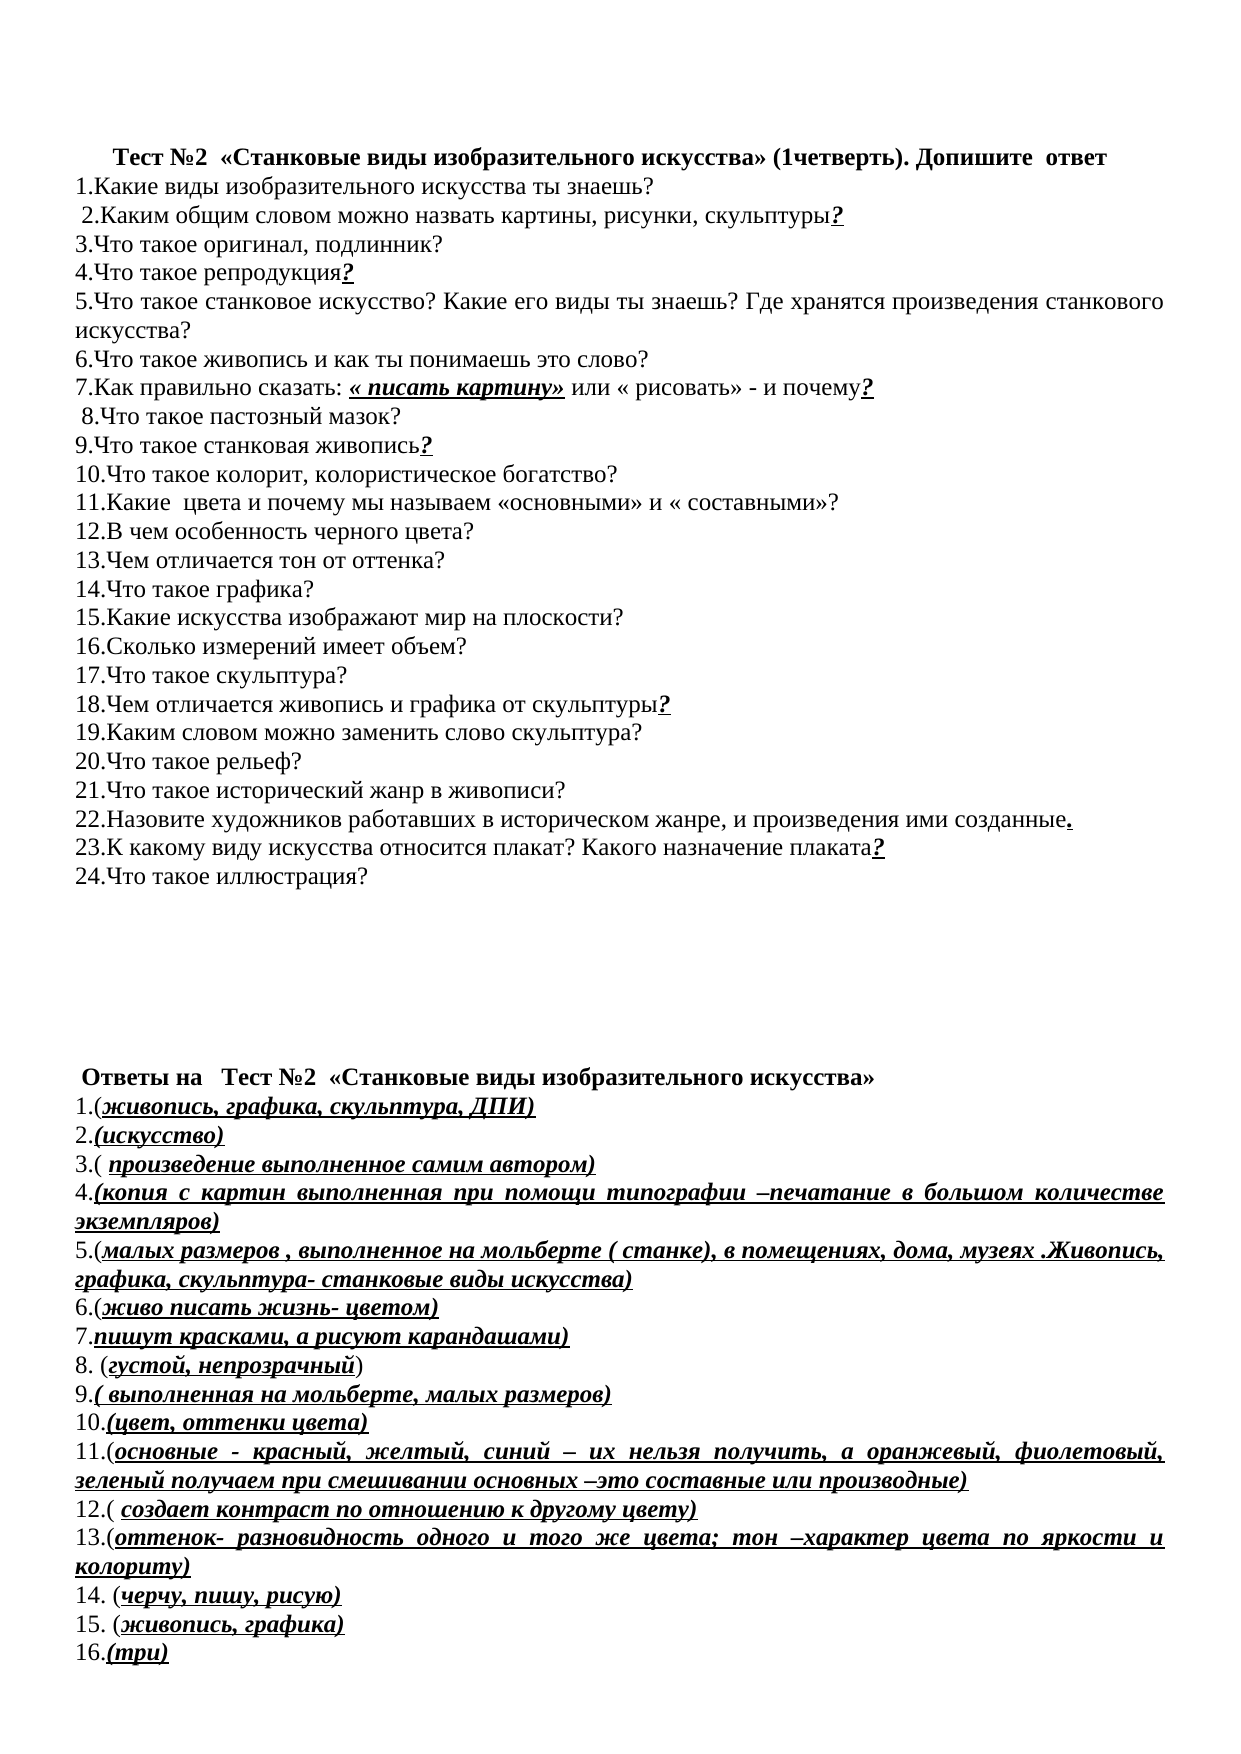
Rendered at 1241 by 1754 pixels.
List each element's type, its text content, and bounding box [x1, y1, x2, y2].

text 13.(оттенок- разновидность одного и того же цвета; тон –характер цвета по яркости и колориту) [75, 1522, 1165, 1580]
text 19.Каким словом можно заменить слово скульптура? [75, 717, 1165, 746]
text 14.Что такое графика? [75, 574, 1165, 602]
text 12.В чем особенность черного цвета? [75, 516, 1165, 545]
text 16.Сколько измерений имеет объем? [75, 631, 1165, 660]
text 1.Какие виды изобразительного искусства ты знаешь? [75, 171, 1165, 200]
text 5.(малых размеров , выполненное на мольберте ( станке), в помещениях, дома, музеях .Живопись, графика, скульптура- станковые виды искусства) [75, 1235, 1165, 1292]
text 3.Что такое оригинал, подлинник? [75, 229, 1165, 257]
text 12.( создает контраст по отношению к другому цвету) [75, 1494, 1165, 1522]
text 2.Каким общим словом можно назвать картины, рисунки, скульптуры? [75, 200, 1165, 229]
text 20.Что такое рельеф? [75, 746, 1165, 775]
text 23.К какому виду искусства относится плакат? Какого назначение плаката? [75, 832, 1165, 861]
text 18.Чем отличается живопись и графика от скульптуры? [75, 689, 1165, 717]
text 8. (густой, непрозрачный) [75, 1350, 1165, 1379]
text 13.Чем отличается тон от оттенка? [75, 545, 1165, 574]
text Тест №2 «Станковые виды изобразительного искусства» (1четверть). Допишите ответ [75, 142, 1165, 171]
text 9.( выполненная на мольберте, малых размеров) [75, 1379, 1165, 1407]
text 15. (живопись, графика) [75, 1609, 1165, 1637]
text 2.(искусство) [75, 1120, 1165, 1149]
text 4.(копия с картин выполненная при помощи типографии –печатание в большом количестве экземпляров) [75, 1177, 1165, 1235]
text 7.Как правильно сказать: « писать картину» или « рисовать» - и почему? [75, 372, 1165, 401]
text 11.(основные - красный, желтый, синий – их нельзя получить, а оранжевый, фиолетовый, зеленый получаем при смешивании основных –это составные или производные) [75, 1436, 1165, 1494]
text 10.(цвет, оттенки цвета) [75, 1407, 1165, 1436]
text 1.(живопись, графика, скульптура, ДПИ) [75, 1091, 1165, 1120]
text 8.Что такое пастозный мазок? [75, 401, 1165, 430]
text 21.Что такое исторический жанр в живописи? [75, 775, 1165, 804]
text Ответы на Тест №2 «Станковые виды изобразительного искусства» [75, 1062, 1165, 1091]
text 7.пишут красками, а рисуют карандашами) [75, 1321, 1165, 1350]
text 11.Какие цвета и почему мы называем «основными» и « составными»? [75, 487, 1165, 516]
text 24.Что такое иллюстрация? [75, 861, 1165, 890]
text 9.Что такое станковая живопись? [75, 430, 1165, 459]
text 15.Какие искусства изображают мир на плоскости? [75, 602, 1165, 631]
text 4.Что такое репродукция? [75, 257, 1165, 286]
text 14. (черчу, пишу, рисую) [75, 1580, 1165, 1609]
text 3.( произведение выполненное самим автором) [75, 1149, 1165, 1177]
text 17.Что такое скульптура? [75, 660, 1165, 689]
text 10.Что такое колорит, колористическое богатство? [75, 459, 1165, 487]
text 6.(живо писать жизнь- цветом) [75, 1292, 1165, 1321]
text 6.Что такое живопись и как ты понимаешь это слово? [75, 344, 1165, 372]
text 22.Назовите художников работавших в историческом жанре, и произведения ими созданные. [75, 804, 1165, 832]
text 5.Что такое станковое искусство? Какие его виды ты знаешь? Где хранятся произведения станкового искусства? [75, 286, 1165, 344]
text 16.(три) [75, 1637, 1165, 1666]
